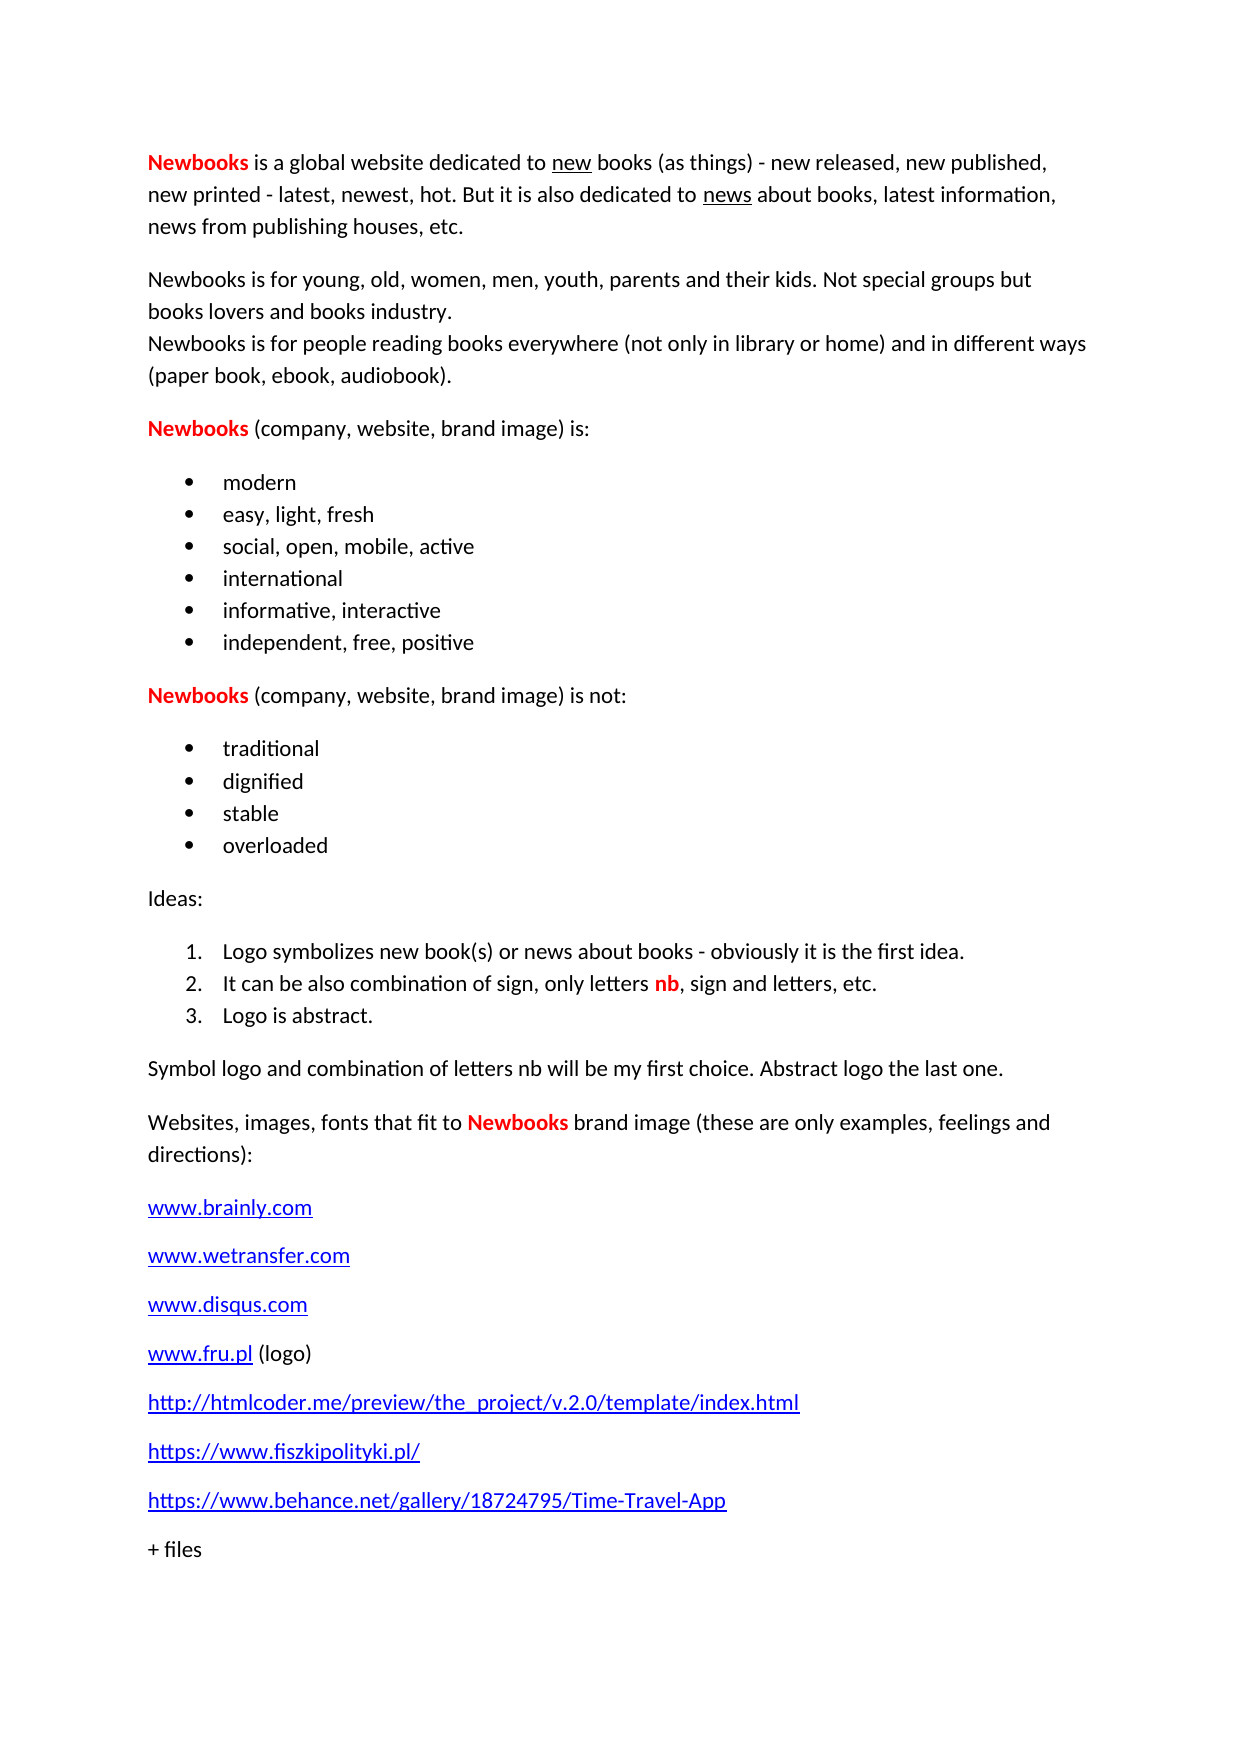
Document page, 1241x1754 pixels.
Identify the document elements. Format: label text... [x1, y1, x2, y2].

list traditional [185, 734, 1093, 763]
list modern [185, 468, 1093, 496]
text Newbooks (company, website, brand image) is not: [148, 682, 1093, 709]
text Newbooks is a global website dedicated to new books (as things) - new released, new published, new printed - latest, newest, hot. But it is also dedicated to news about books, latest information, news from publishing houses, etc. [148, 148, 1093, 240]
list easy, light, fresh [185, 500, 1093, 528]
list international [185, 564, 1093, 592]
text www.fru.pl (logo) [148, 1339, 1093, 1367]
text https://www.fiszkipolityki.pl/ [148, 1437, 1093, 1465]
text Websites, images, fonts that fit to Newbooks brand image (these are only examples, feelings and directions): [148, 1108, 1093, 1168]
text Newbooks (company, website, brand image) is: [148, 414, 1093, 443]
text www.disqus.com [148, 1291, 1093, 1318]
text www.wetransfer.com [148, 1242, 1093, 1270]
text Ideas: [148, 884, 1093, 912]
list overloaded [185, 831, 1093, 859]
list independent, free, positive [185, 628, 1093, 657]
list stable [185, 799, 1093, 827]
text http://htmlcoder.me/preview/the_project/v.2.0/template/index.html [148, 1388, 1093, 1416]
text Symbol logo and combination of letters nb will be my first choice. Abstract logo the last one. [148, 1054, 1093, 1083]
text + files [148, 1535, 1093, 1563]
list dignified [185, 767, 1093, 795]
list Logo is abstract. [185, 1002, 1093, 1029]
list informative, interactive [185, 596, 1093, 624]
list It can be also combination of sign, only letters nb, sign and letters, etc. [185, 969, 1093, 997]
list social, open, mobile, active [185, 532, 1093, 560]
text www.brainly.com [148, 1193, 1093, 1221]
text https://www.behance.net/gallery/18724795/Time-Travel-App [148, 1486, 1093, 1514]
text Newbooks is for young, old, women, men, youth, parents and their kids. Not special groups but books lovers and books industry. Newbooks is for people reading books everywhere (not only in library or home) and in different ways (paper book, ebook, audiobook). [148, 265, 1093, 389]
list Logo symbolizes new book(s) or news about books - obviously it is the first idea. [185, 937, 1093, 965]
